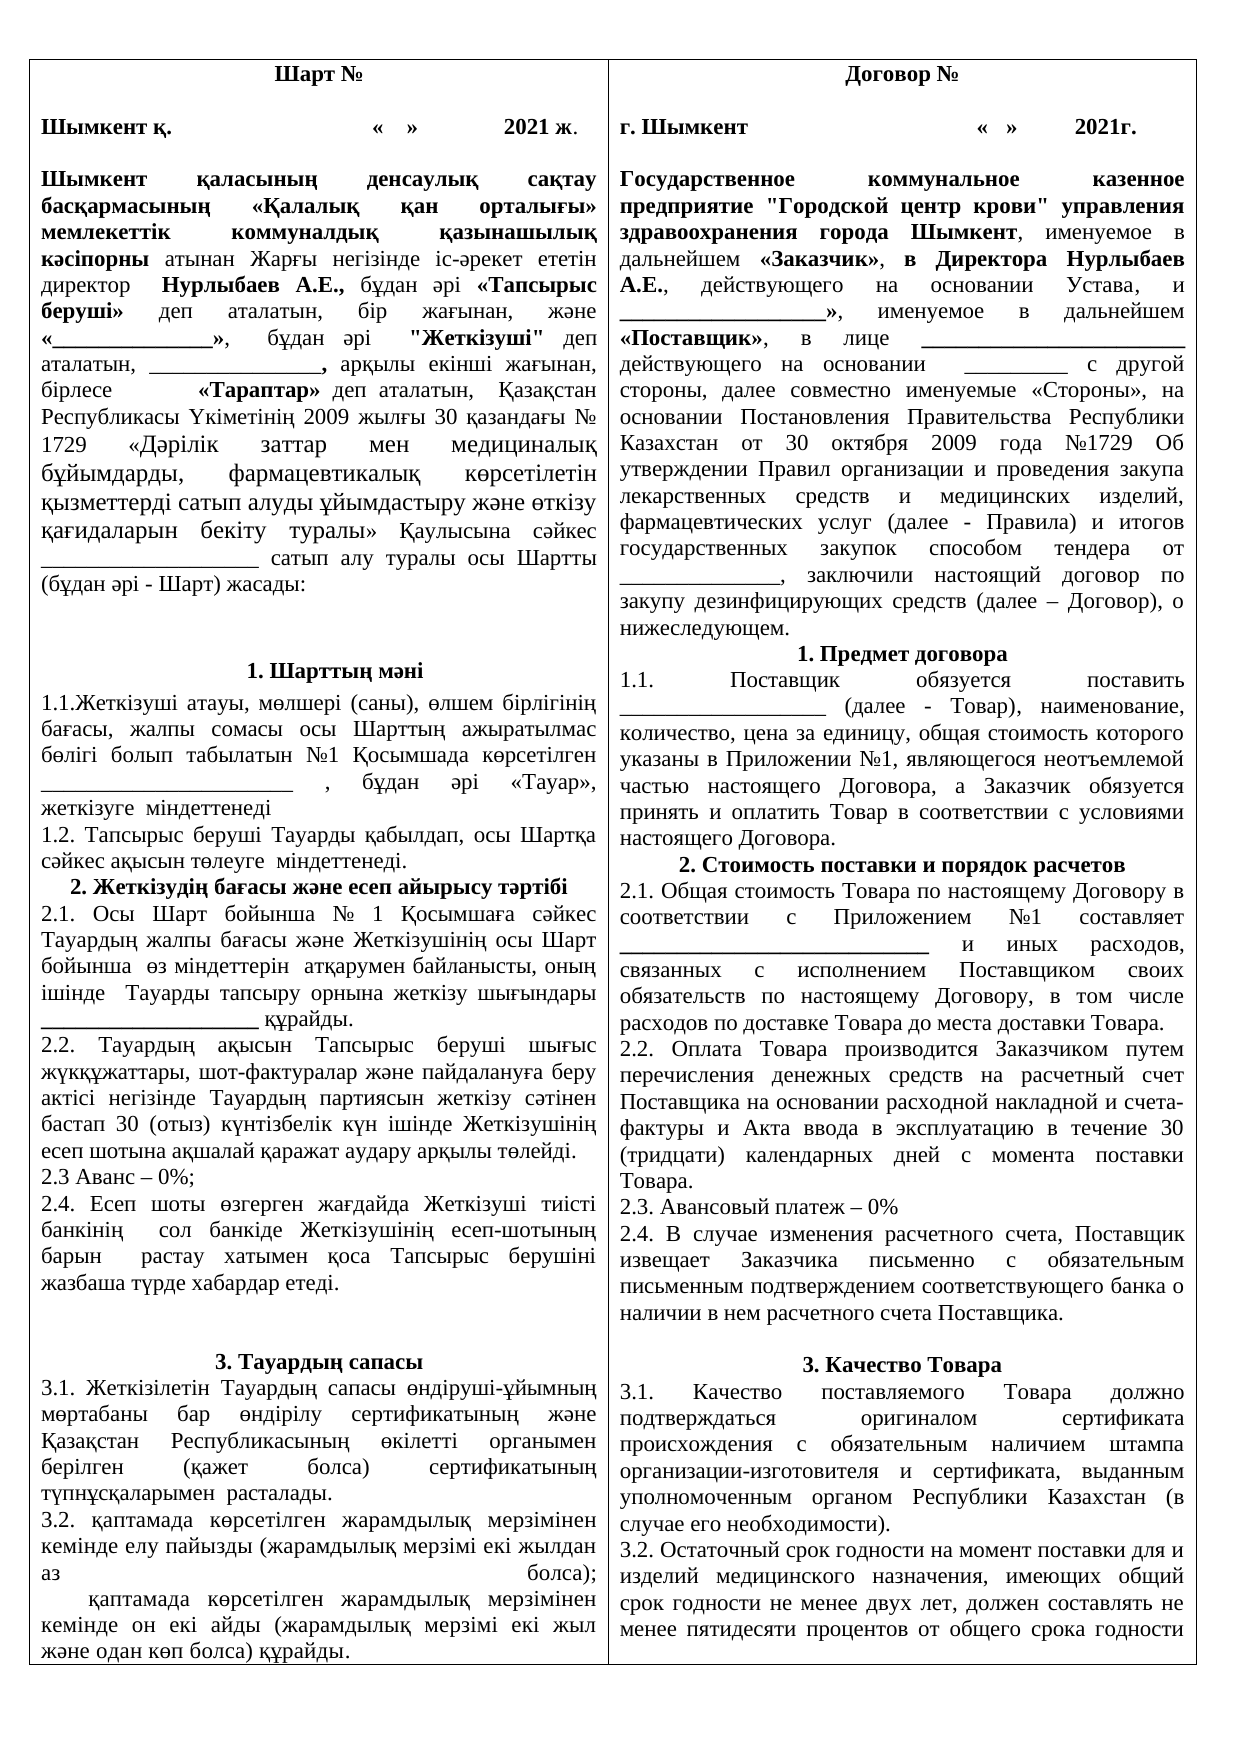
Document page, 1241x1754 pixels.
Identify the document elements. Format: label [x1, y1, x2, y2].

table_header [609, 60, 1196, 1664]
table_header [30, 60, 608, 1664]
